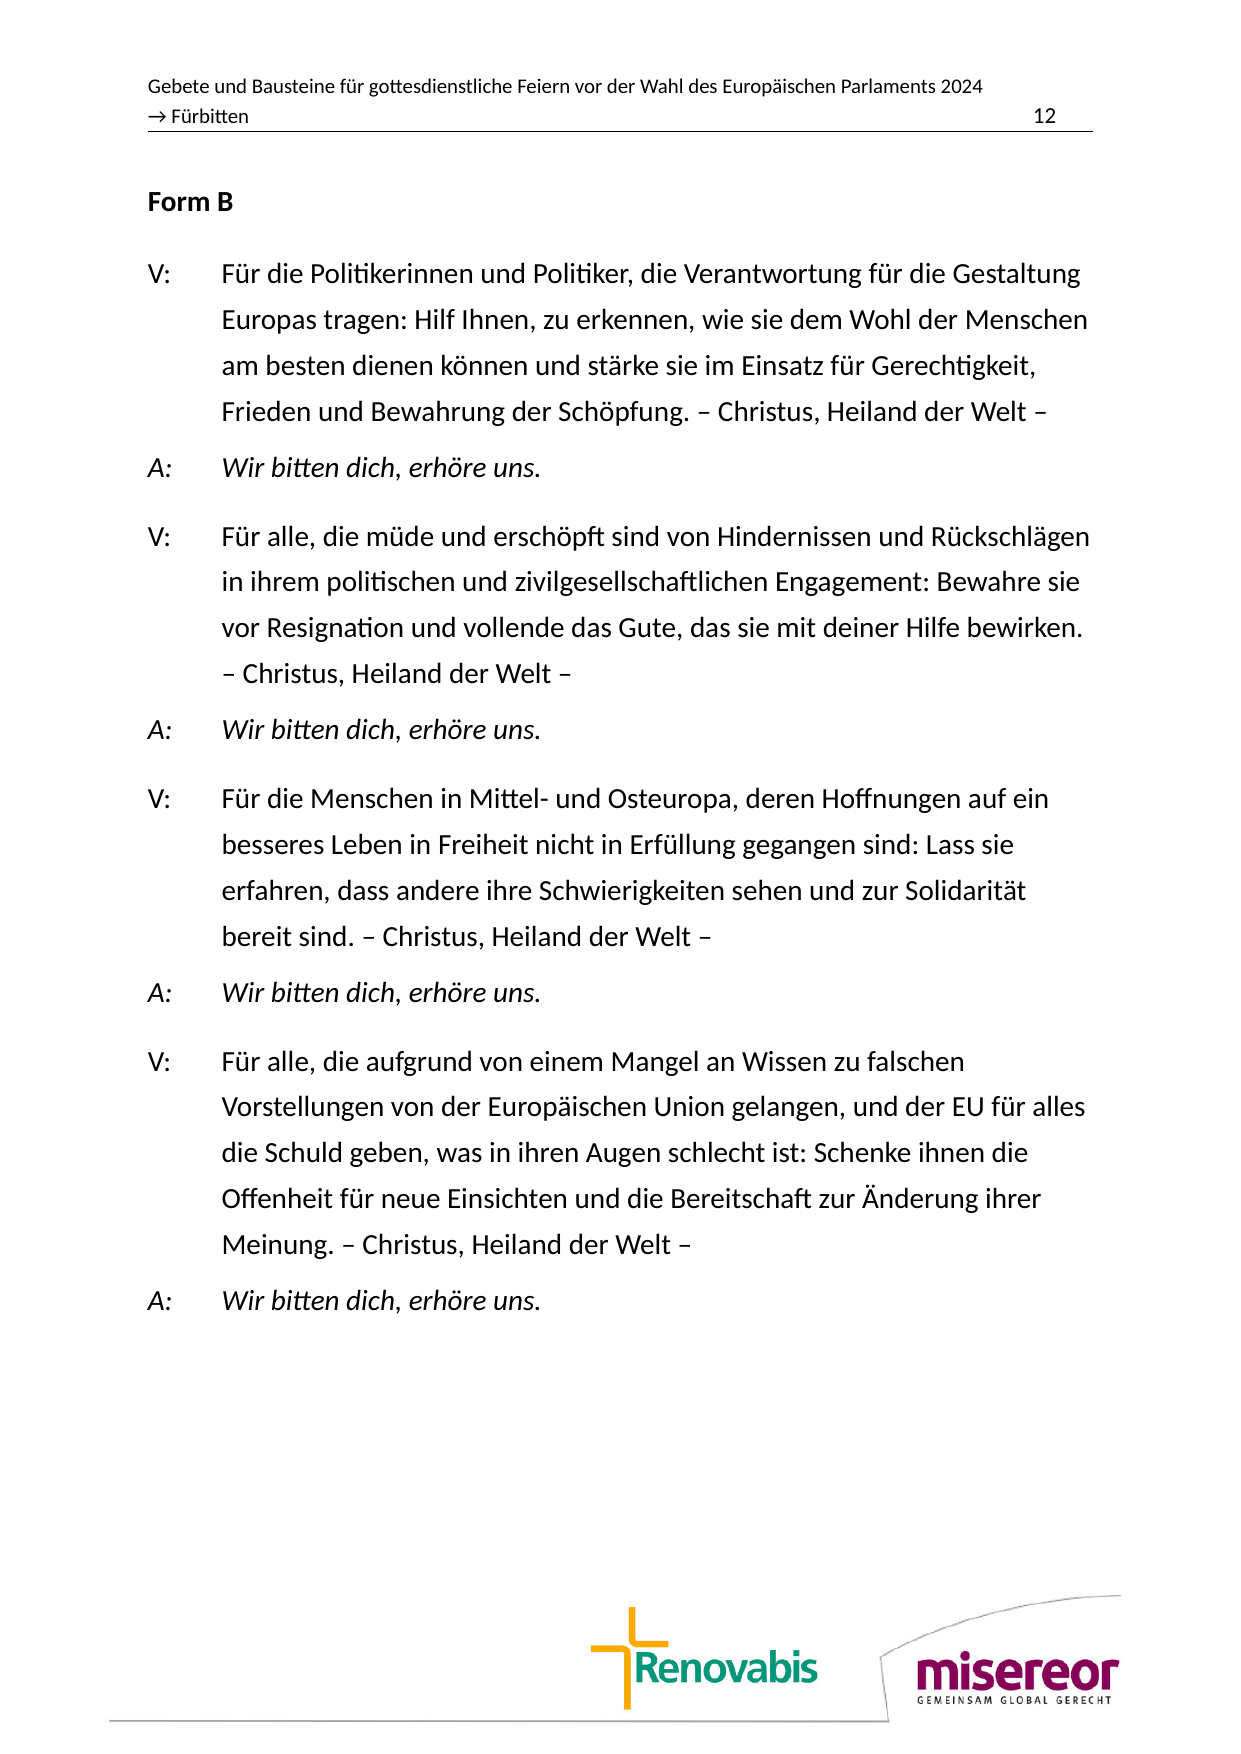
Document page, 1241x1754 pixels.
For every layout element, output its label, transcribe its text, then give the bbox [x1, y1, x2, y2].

text V: Für die Politikerinnen und Politiker, die Verantwortung für die Gestaltung Europas tragen: Hilf Ihnen, zu erkennen, wie sie dem Wohl der Menschen am besten dienen können und stärke sie im Einsatz für Gerechtigkeit, Frieden und Bewahrung der Schöpfung. – Christus, Heiland der Welt – [148, 247, 1093, 430]
text V: Für alle, die müde und erschöpft sind von Hindernissen und Rückschlägen in ihrem politischen und zivilgesellschaftlichen Engagement: Bewahre sie vor Resignation und vollende das Gute, das sie mit deiner Hilfe bewirken. – Christus, Heiland der Welt – [148, 509, 1093, 693]
text A: Wir bitten dich, erhöre uns. [148, 701, 1093, 747]
text V: Für alle, die aufgrund von einem Mangel an Wissen zu falschen Vorstellungen von der Europäischen Union gelangen, und der EU für alles die Schuld geben, was in ihren Augen schlecht ist: Schenke ihnen die Offenheit für neue Einsichten und die Bereitschaft zur Änderung ihrer Meinung. – Christus, Heiland der Welt – [148, 1034, 1093, 1263]
picture [14, 1551, 1222, 1739]
text V: Für die Menschen in Mittel- und Osteuropa, deren Hoffnungen auf ein besseres Leben in Freiheit nicht in Erfüllung gegangen sind: Lass sie erfahren, dass andere ihre Schwierigkeiten sehen und zur Solidarität bereit sind. – Christus, Heiland der Welt – [148, 772, 1093, 955]
text A: Wir bitten dich, erhöre uns. [148, 438, 1093, 484]
subtitle Form B [148, 183, 1093, 219]
text A: Wir bitten dich, erhöre uns. [148, 963, 1093, 1009]
text A: Wir bitten dich, erhöre uns. [148, 1272, 1093, 1318]
